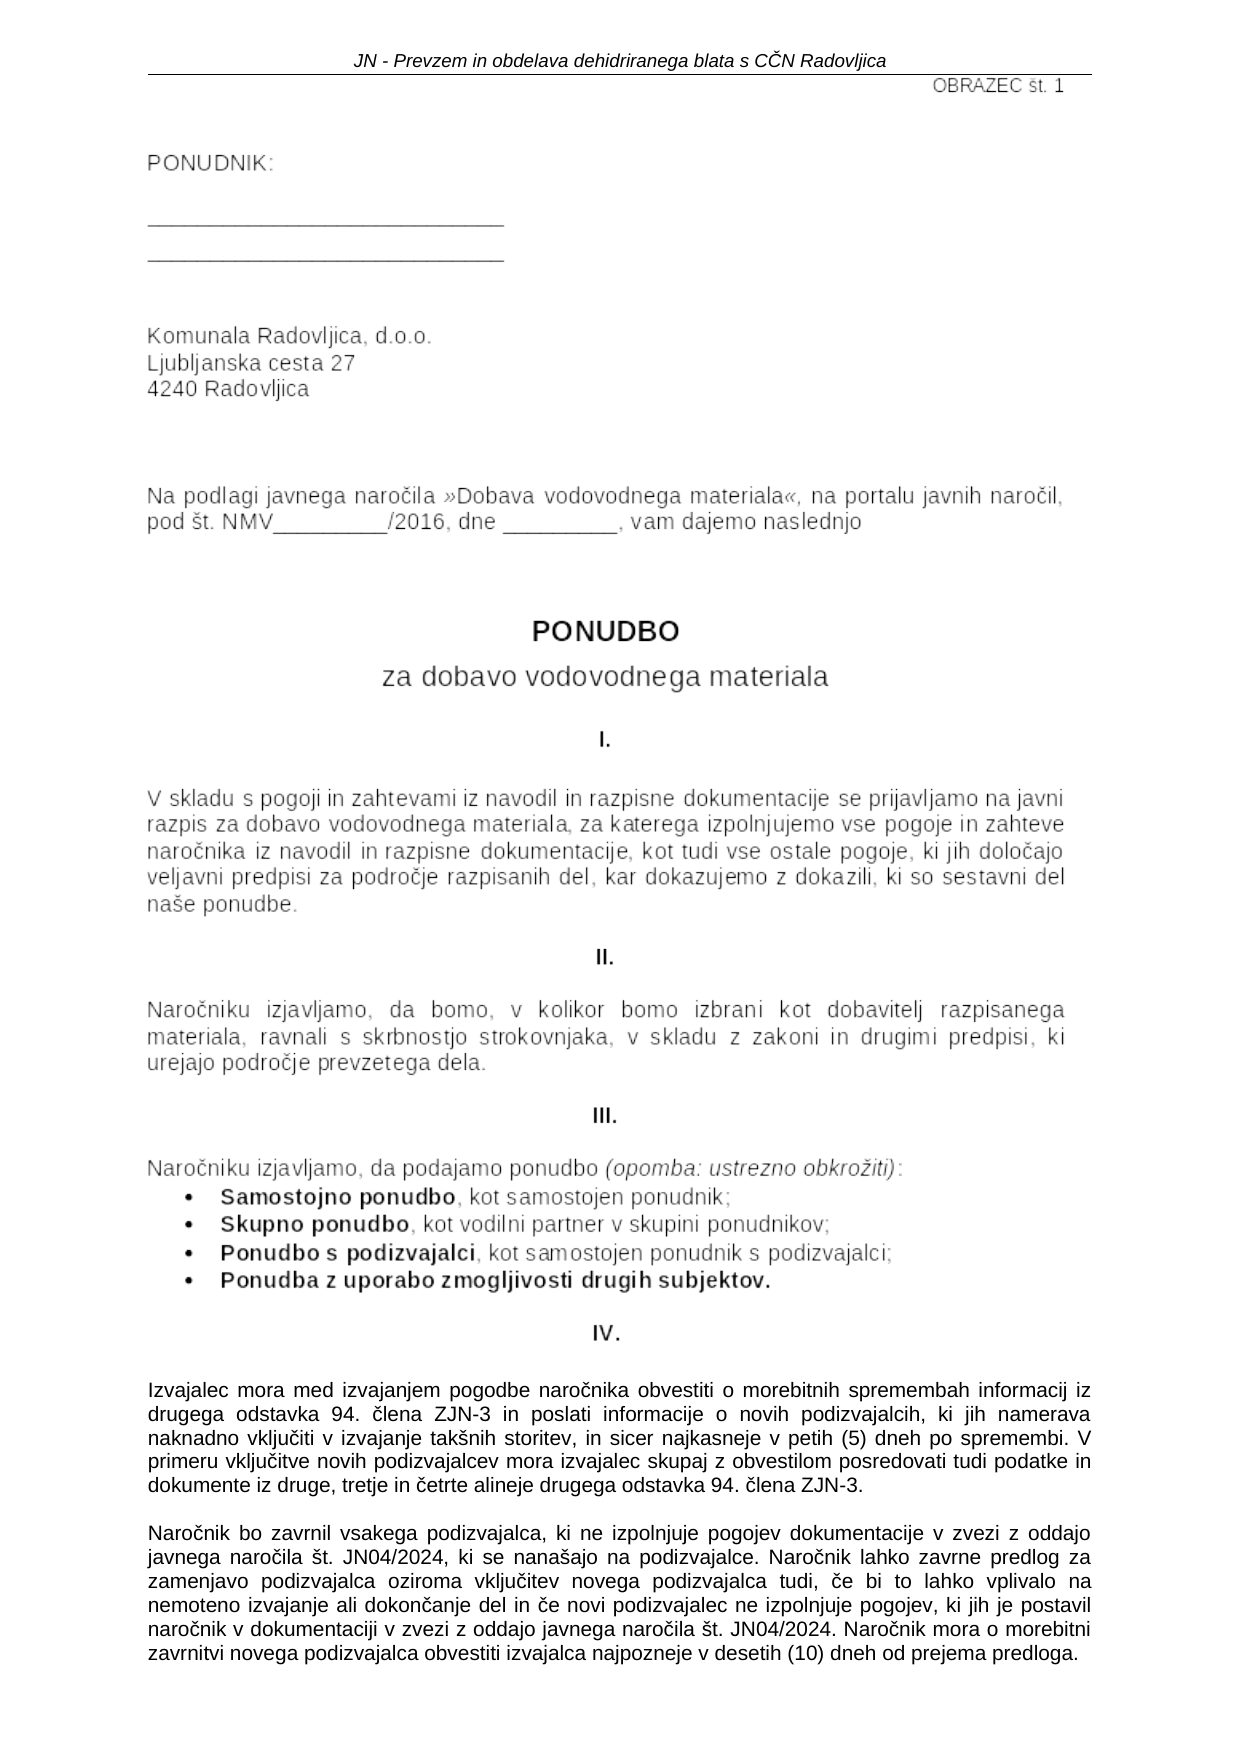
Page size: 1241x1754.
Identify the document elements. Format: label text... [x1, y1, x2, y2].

text Izvajalec mora med izvajanjem pogodbe naročnika obvestiti o morebitnih spremembah informacij iz drugega odstavka 94. člena ZJN-3 in poslati informacije o novih podizvajalcih, ki jih namerava naknadno vključiti v izvajanje takšnih storitev, in sicer najkasneje v petih (5) dneh po spremembi. V primeru vključitve novih podizvajalcev mora izvajalec skupaj z obvestilom posredovati tudi podatke in dokumente iz druge, tretje in četrte alineje drugega odstavka 94. člena ZJN-3. [148, 1377, 1092, 1497]
text Naročnik bo zavrnil vsakega podizvajalca, ki ne izpolnjuje pogojev dokumentacije v zvezi z oddajo javnega naročila št. JN04/2024, ki se nanašajo na podizvajalce. Naročnik lahko zavrne predlog za zamenjavo podizvajalca oziroma vključitev novega podizvajalca tudi, če bi to lahko vplivalo na nemoteno izvajanje ali dokončanje del in če novi podizvajalec ne izpolnjuje pogojev, ki jih je postavil naročnik v dokumentaciji v zvezi z oddajo javnega naročila št. JN04/2024. Naročnik mora o morebitni zavrnitvi novega podizvajalca obvestiti izvajalca najpozneje v desetih (10) dneh od prejema predloga. [148, 1521, 1092, 1665]
